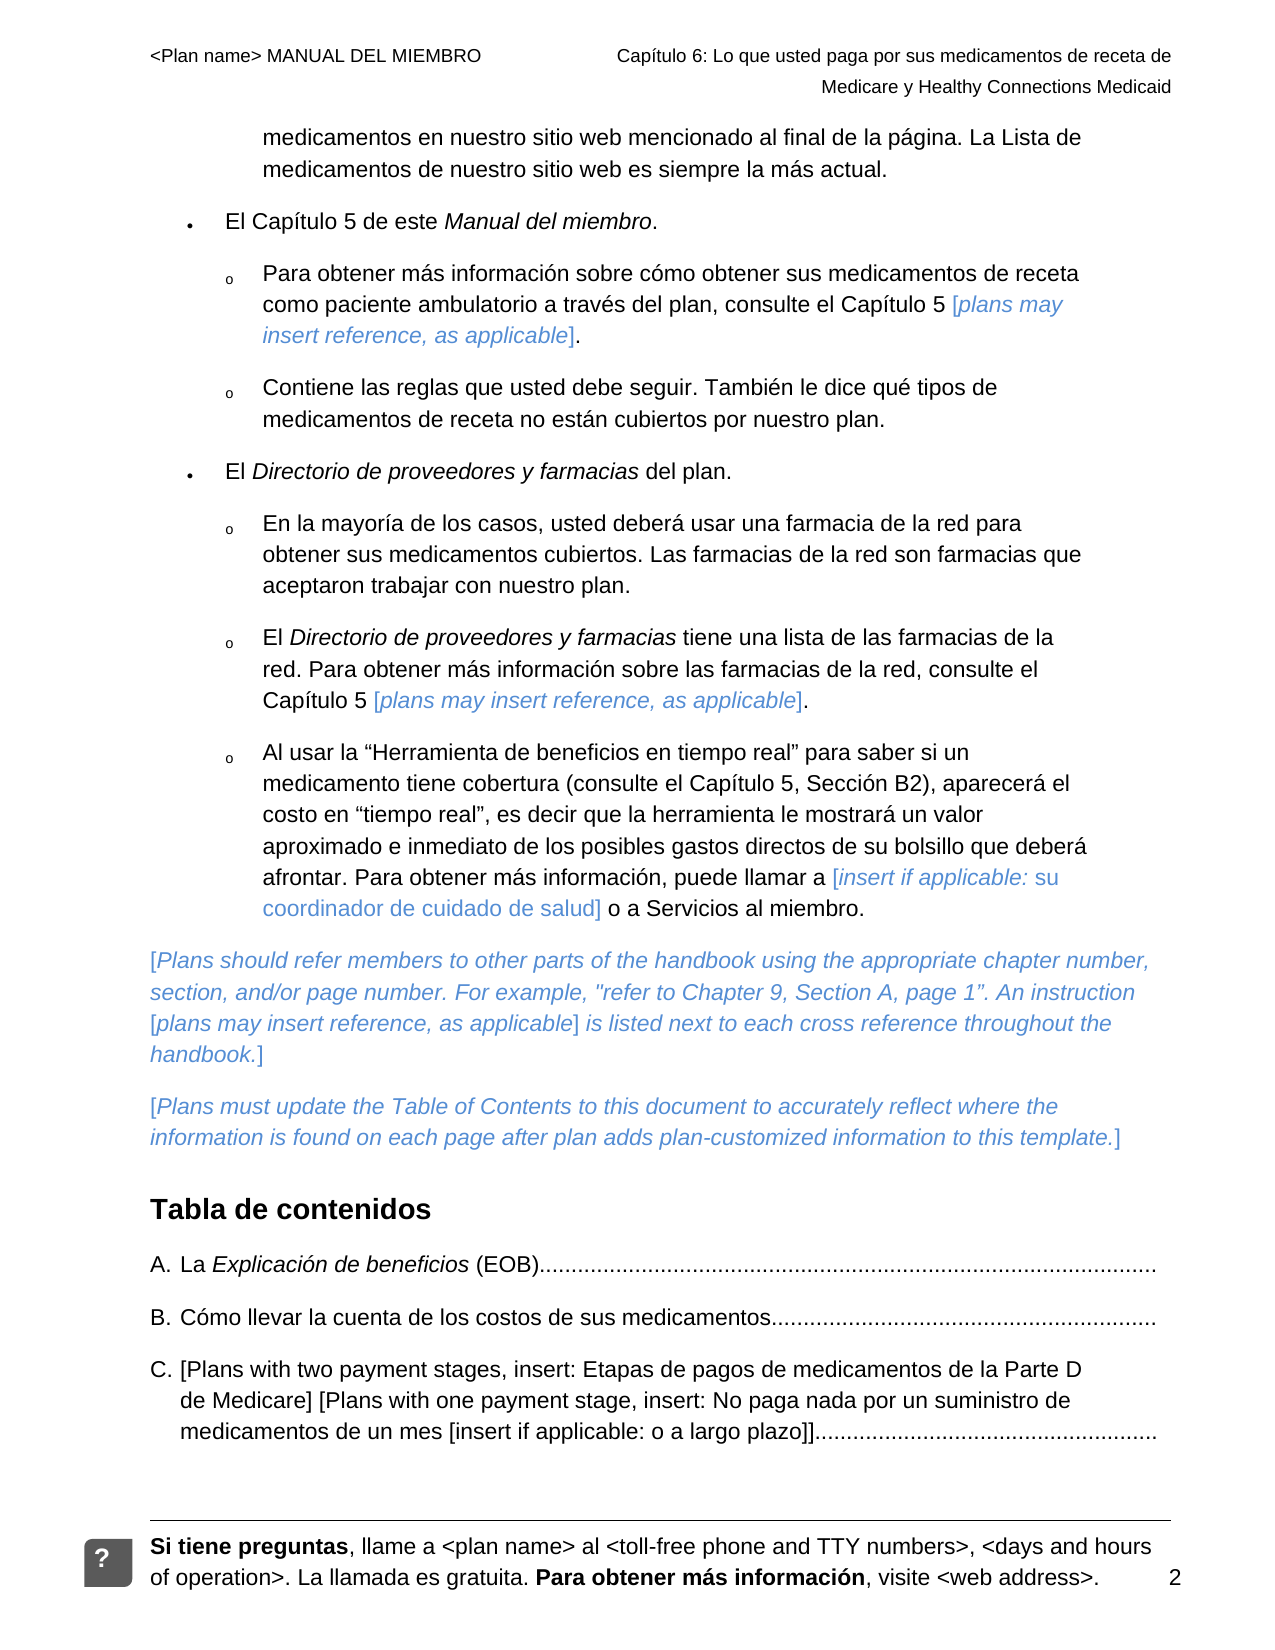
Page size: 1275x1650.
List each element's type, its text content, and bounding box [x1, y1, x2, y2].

list En la mayoría de los casos, usted deberá usar una farmacia de la red para obtener sus medicamentos cubiertos. Las farmacias de la red son farmacias que aceptaron trabajar con nuestro plan. [225, 506, 1096, 600]
list Al usar la “Herramienta de beneficios en tiempo real” para saber si un medicamento tiene cobertura (consulte el Capítulo 5, Sección B2), aparecerá el costo en “tiempo real”, es decir que la herramienta le mostrará un valor aproximado e inmediato de los posibles gastos directos de su bolsillo que deberá afrontar. Para obtener más información, puede llamar a [insert if applicable: su coordinador de cuidado de salud] o a Servicios al miembro. [225, 735, 1096, 923]
text [Plans should refer members to other parts of the handbook using the appropriate chapter number, section, and/or page number. For example, "refer to Chapter 9, Section A, page 1”. An instruction [plans may insert reference, as applicable] is listed next to each cross reference throughout the handbook.] [150, 944, 1171, 1069]
list Contiene las reglas que usted debe seguir. También le dice qué tipos de medicamentos de receta no están cubiertos por nuestro plan. [225, 371, 1096, 433]
list El Directorio de proveedores y farmacias tiene una lista de las farmacias de la red. Para obtener más información sobre las farmacias de la red, consulte el Capítulo 5 [plans may insert reference, as applicable]. [225, 621, 1096, 714]
text Tabla de contenidos [150, 1189, 1171, 1227]
list Para obtener más información sobre cómo obtener sus medicamentos de receta como paciente ambulatorio a través del plan, consulte el Capítulo 5 [plans may insert reference, as applicable]. [225, 256, 1096, 350]
list El Capítulo 5 de este Manual del miembro. [187, 204, 1171, 235]
list El Directorio de proveedores y farmacias del plan. [187, 454, 1171, 485]
text [Plans must update the Table of Contents to this document to accurately reflect where the information is found on each page after plan adds plan-customized information to this template.] [150, 1089, 1171, 1152]
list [225, 121, 1096, 183]
